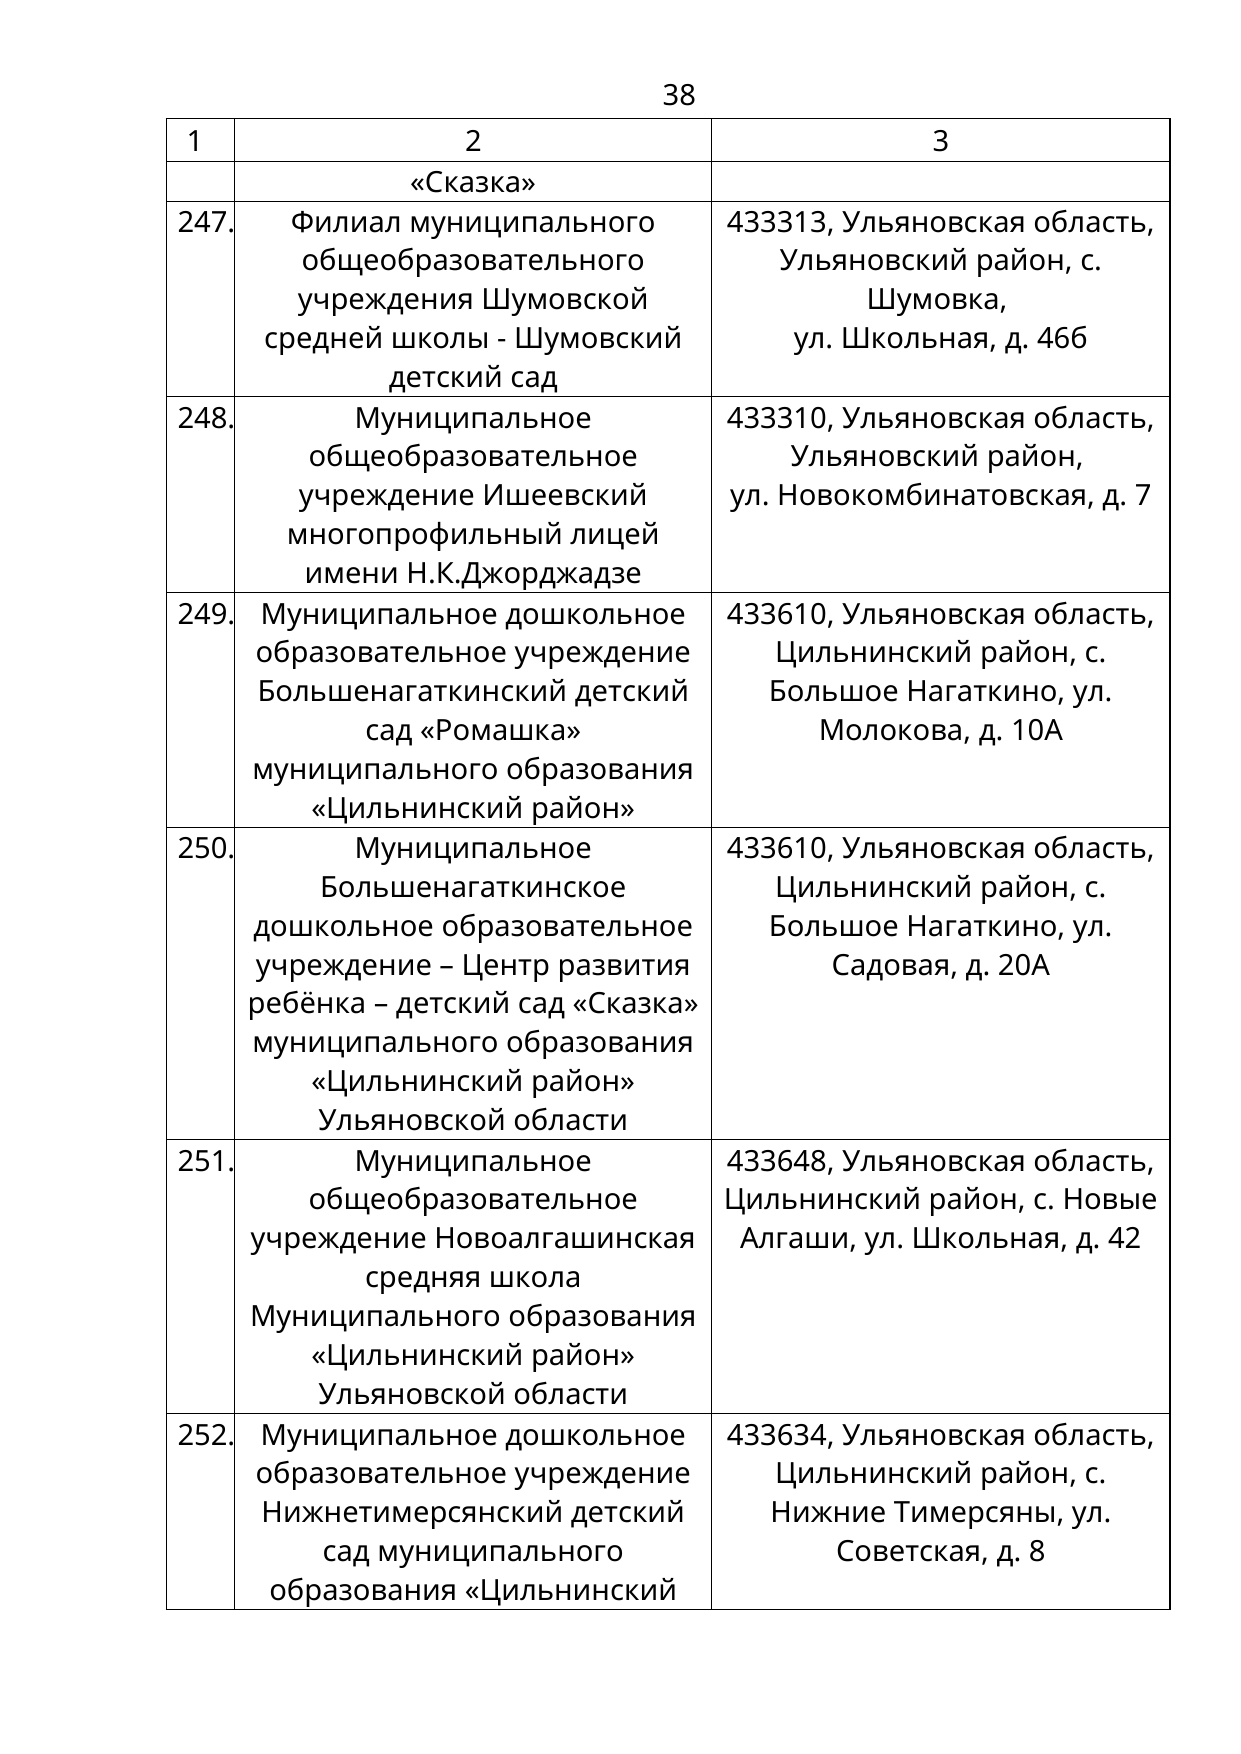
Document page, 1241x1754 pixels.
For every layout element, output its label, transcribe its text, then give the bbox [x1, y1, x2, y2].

table_header 3 [712, 119, 1169, 161]
table_header 2 [235, 119, 711, 161]
table_cell 433313, Ульяновская область, Ульяновский район, с. Шумовка, ул. Школьная, д. 46б [712, 202, 1169, 396]
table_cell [712, 1414, 1169, 1609]
table_cell 433610, Ульяновская область, Цильнинский район, с. Большое Нагаткино, ул. Садовая, д. 20А [712, 828, 1169, 1139]
table_cell 433648, Ульяновская область, Цильнинский район, с. Новые Алгаши, ул. Школьная, д. 42 [712, 1140, 1169, 1413]
table_cell Муниципальное общеобразовательное учреждение Новоалгашинская средняя школа Муниципального образования «Цильнинский район» Ульяновской области [235, 1140, 711, 1413]
table_cell [167, 593, 234, 827]
table_cell Филиал муниципального общеобразовательного учреждения Шумовской средней школы - Шумовский детский сад [235, 202, 711, 396]
table_cell 433310, Ульяновская область, Ульяновский район, ул. Новокомбинатовская, д. 7 [712, 397, 1169, 592]
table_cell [235, 1414, 711, 1609]
table_cell [167, 397, 234, 592]
table_cell [167, 1140, 234, 1413]
table_cell [167, 202, 234, 396]
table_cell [712, 162, 1169, 201]
table_cell [167, 162, 234, 201]
table_cell Муниципальное дошкольное образовательное учреждение Большенагаткинский детский сад «Ромашка» муниципального образования «Цильнинский район» [235, 593, 711, 827]
table_cell Муниципальное Большенагаткинское дошкольное образовательное учреждение – Центр развития ребёнка – детский сад «Сказка» муниципального образования «Цильнинский район» Ульяновской области [235, 828, 711, 1139]
table_cell Муниципальное общеобразовательное учреждение Ишеевский многопрофильный лицей имени Н.К.Джорджадзе [235, 397, 711, 592]
table_cell [167, 828, 234, 1139]
table_header 1 [167, 119, 234, 161]
table_cell [167, 1414, 234, 1609]
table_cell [235, 162, 711, 201]
table_cell 433610, Ульяновская область, Цильнинский район, с. Большое Нагаткино, ул. Молокова, д. 10А [712, 593, 1169, 827]
